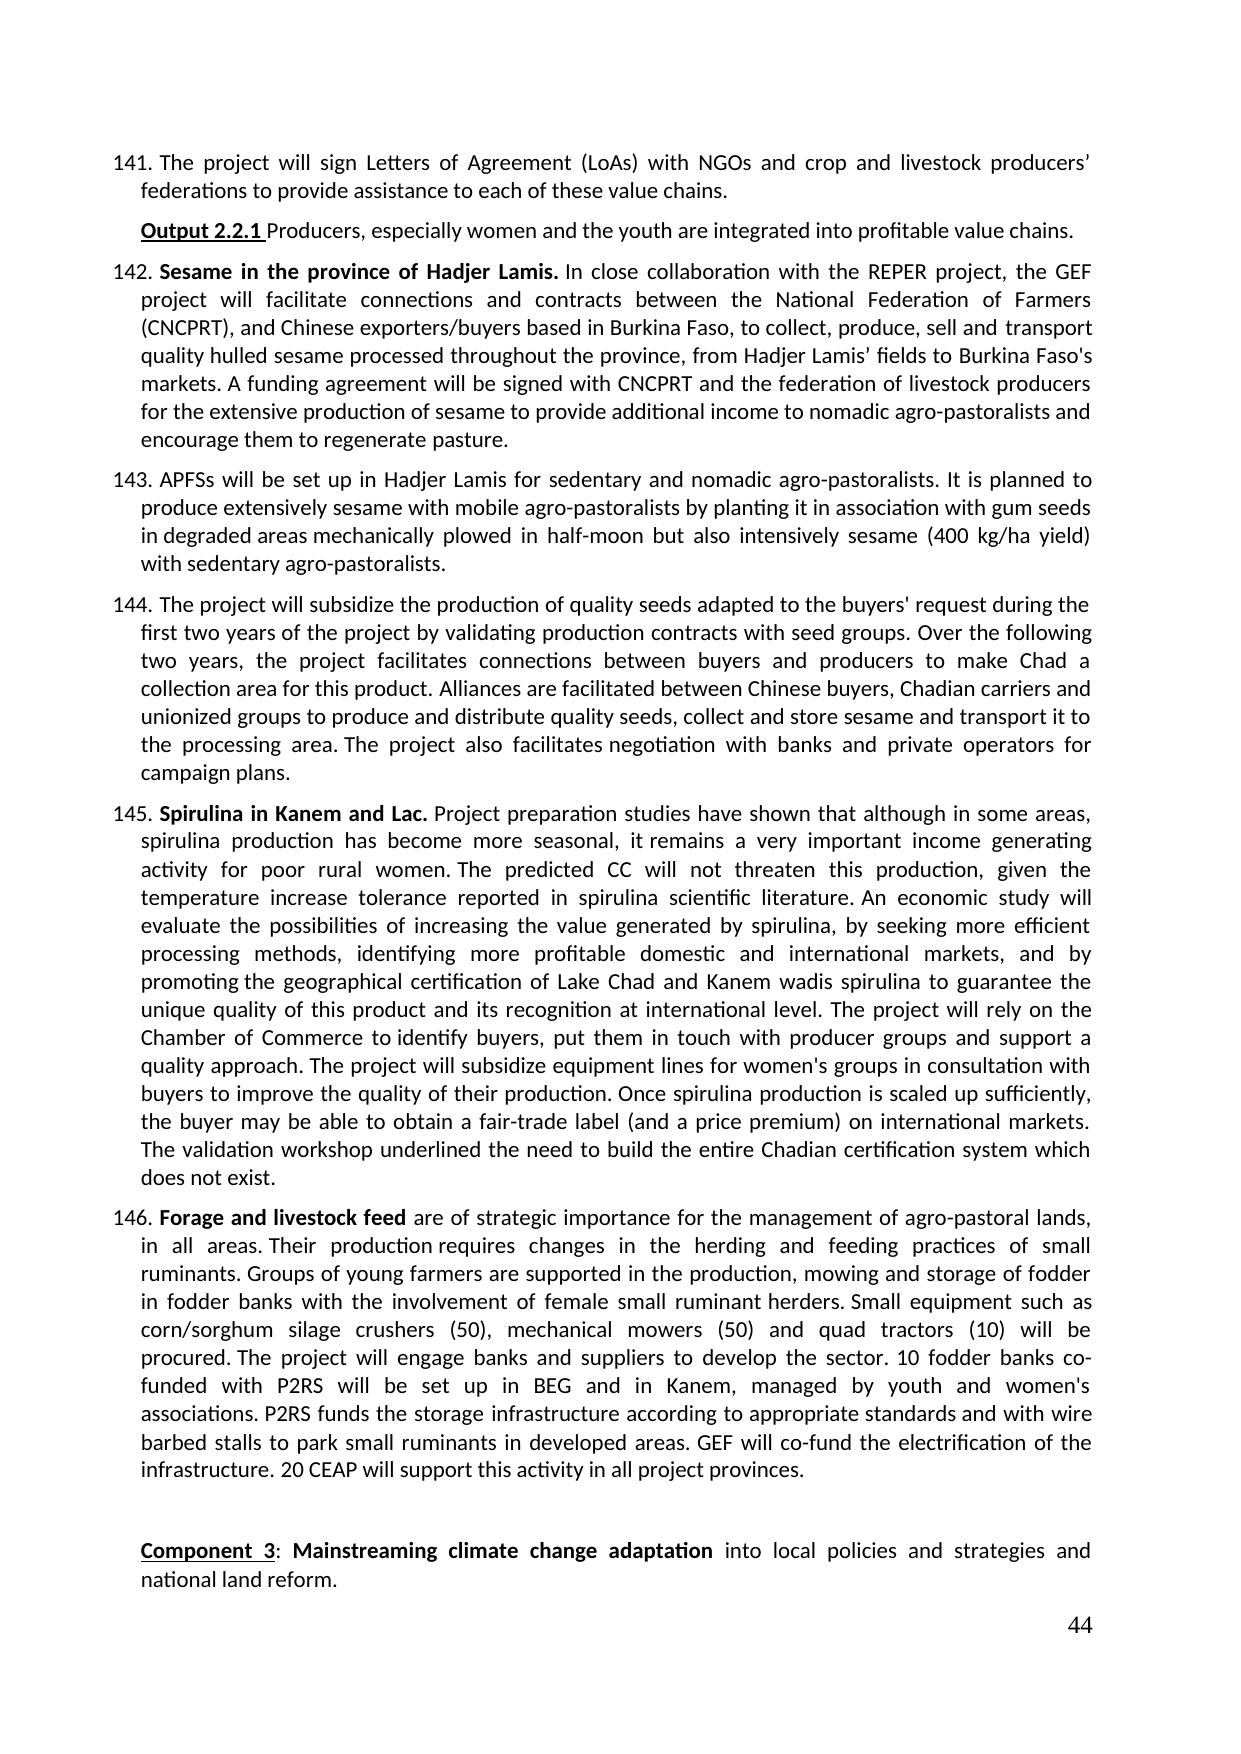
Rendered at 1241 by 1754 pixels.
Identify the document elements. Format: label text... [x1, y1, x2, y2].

list The project will sign Letters of Agreement (LoAs) with NGOs and crop and livestock producers’ federations to provide assistance to each of these value chains. [112, 148, 1092, 204]
list Forage and livestock feed are of strategic importance for the management of agro-pastoral lands, in all areas. Their production requires changes in the herding and feeding practices of small ruminants. Groups of young farmers are supported in the production, mowing and storage of fodder in fodder banks with the involvement of female small ruminant herders. Small equipment such as corn/sorghum silage crushers (50), mechanical mowers (50) and quad tractors (10) will be procured. The project will engage banks and suppliers to develop the sector. 10 fodder banks co-funded with P2RS will be set up in BEG and in Kanem, managed by youth and women's associations. P2RS funds the storage infrastructure according to appropriate standards and with wire barbed stalls to park small ruminants in developed areas. GEF will co-fund the electrification of the infrastructure. 20 CEAP will support this activity in all project provinces. [112, 1203, 1092, 1484]
list Sesame in the province of Hadjer Lamis. In close collaboration with the REPER project, the GEF project will facilitate connections and contracts between the National Federation of Farmers (CNCPRT), and Chinese exporters/buyers based in Burkina Faso, to collect, produce, sell and transport quality hulled sesame processed throughout the province, from Hadjer Lamis’ fields to Burkina Faso's markets. A funding agreement will be signed with CNCPRT and the federation of livestock producers for the extensive production of sesame to provide additional income to nomadic agro-pastoralists and encourage them to regenerate pasture. [112, 257, 1092, 453]
list Output 2.2.1 Producers, especially women and the youth are integrated into profitable value chains. [141, 216, 1092, 244]
list Component 3: Mainstreaming climate change adaptation into local policies and strategies and national land reform. [141, 1537, 1092, 1593]
list The project will subsidize the production of quality seeds adapted to the buyers' request during the first two years of the project by validating production contracts with seed groups. Over the following two years, the project facilitates connections between buyers and producers to make Chad a collection area for this product. Alliances are facilitated between Chinese buyers, Chadian carriers and unionized groups to produce and distribute quality seeds, collect and store sesame and transport it to the processing area. The project also facilitates negotiation with banks and private operators for campaign plans. [112, 590, 1092, 786]
list APFSs will be set up in Hadjer Lamis for sedentary and nomadic agro-pastoralists. It is planned to produce extensively sesame with mobile agro-pastoralists by planting it in association with gum seeds in degraded areas mechanically plowed in half-moon but also intensively sesame (400 kg/ha yield) with sedentary agro-pastoralists. [112, 465, 1092, 577]
list Spirulina in Kanem and Lac. Project preparation studies have shown that although in some areas, spirulina production has become more seasonal, it remains a very important income generating activity for poor rural women. The predicted CC will not threaten this production, given the temperature increase tolerance reported in spirulina scientific literature. An economic study will evaluate the possibilities of increasing the value generated by spirulina, by seeking more efficient processing methods, identifying more profitable domestic and international markets, and by promoting the geographical certification of Lake Chad and Kanem wadis spirulina to guarantee the unique quality of this product and its recognition at international level. The project will rely on the Chamber of Commerce to identify buyers, put them in touch with producer groups and support a quality approach. The project will subsidize equipment lines for women's groups in consultation with buyers to improve the quality of their production. Once spirulina production is scaled up sufficiently, the buyer may be able to obtain a fair-trade label (and a price premium) on international markets. The validation workshop underlined the need to build the entire Chadian certification system which does not exist. [112, 799, 1092, 1191]
